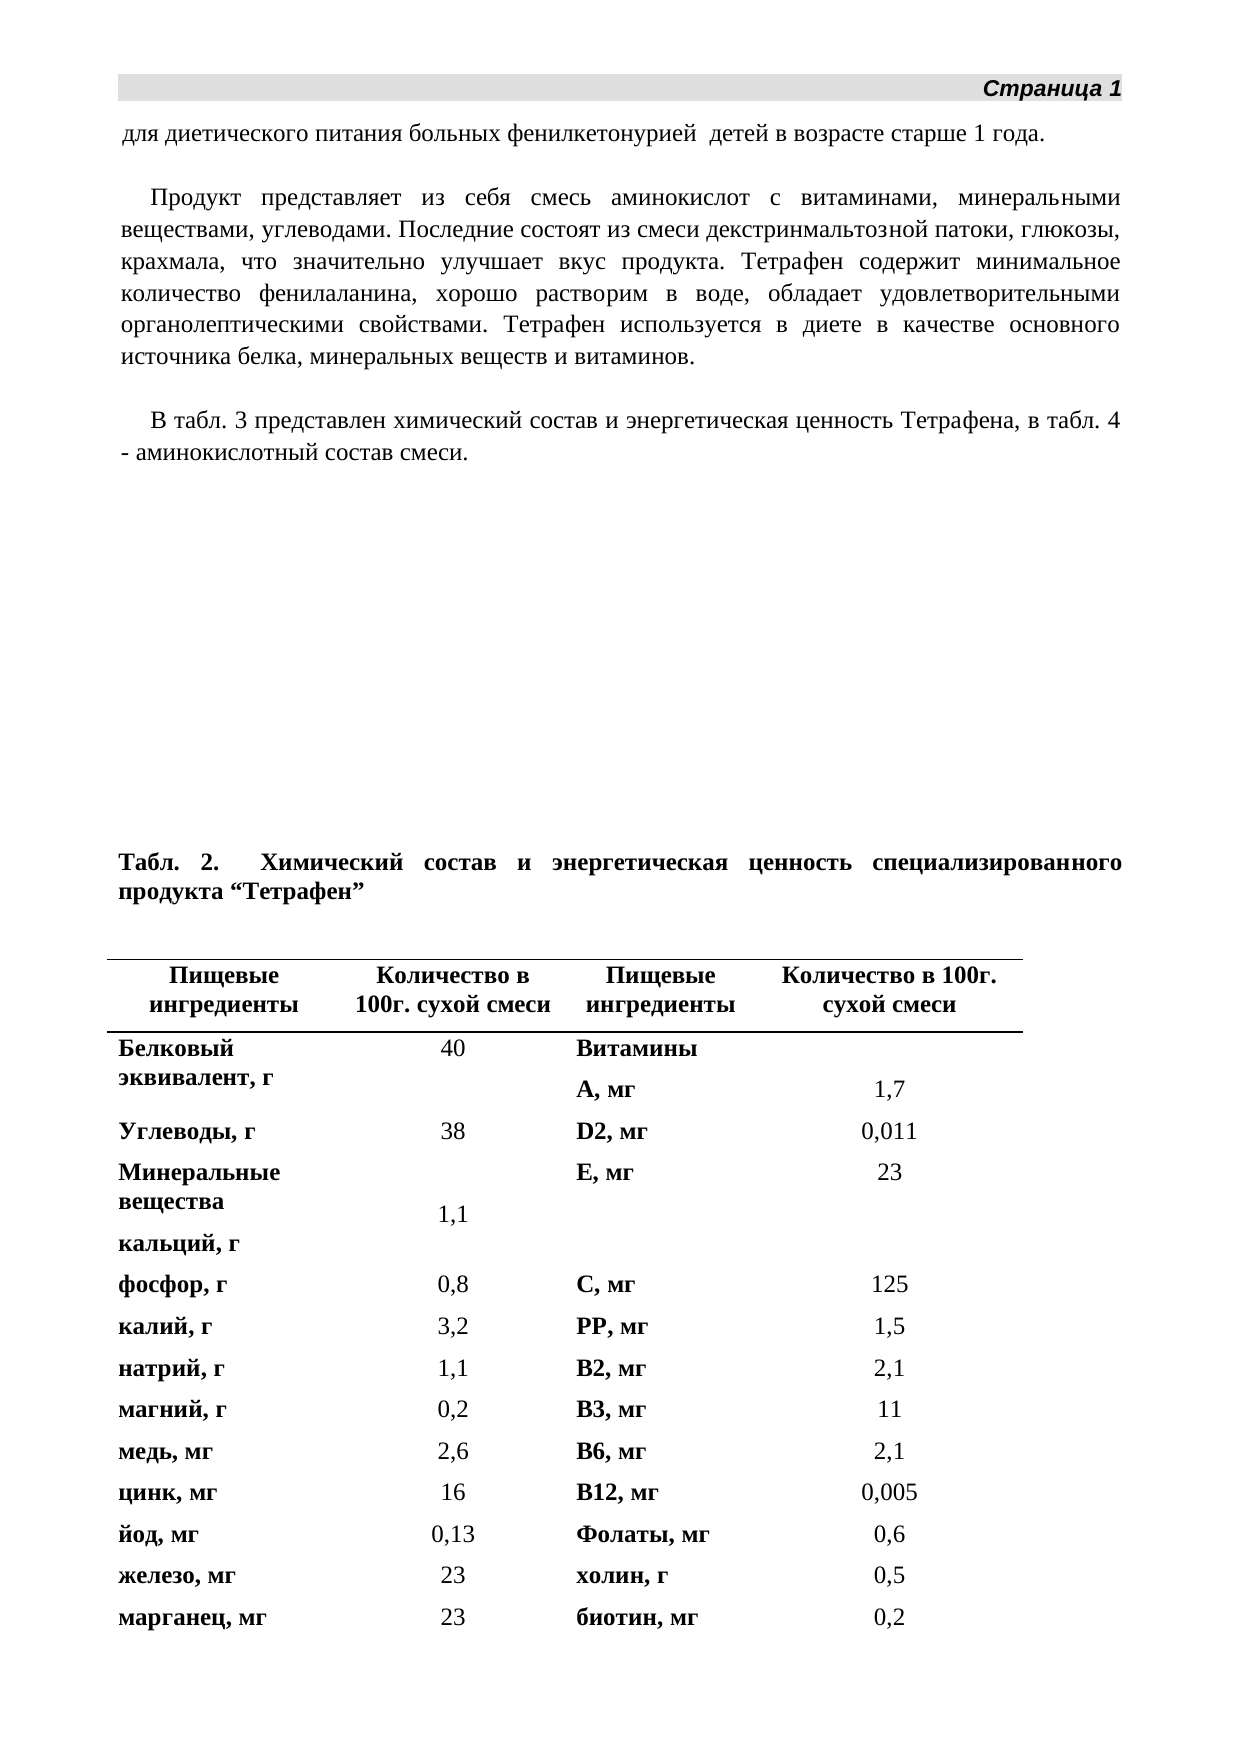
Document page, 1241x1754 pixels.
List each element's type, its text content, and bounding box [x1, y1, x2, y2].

table_cell натрий, г [107, 1353, 341, 1394]
table_cell медь, мг [107, 1436, 341, 1477]
table_cell 0,5 [756, 1560, 1022, 1602]
table_cell 38 [341, 1116, 565, 1157]
table_cell В3, мг [565, 1394, 756, 1436]
table_cell 1,1 [341, 1353, 565, 1394]
table_cell 1,5 [756, 1311, 1022, 1352]
table_header Пищевые ингредиенты [565, 960, 756, 1031]
table_cell 2,6 [341, 1436, 565, 1477]
table_cell цинк, мг [107, 1477, 341, 1519]
table_header Количество в 100г. сухой смеси [341, 960, 565, 1031]
table_cell Минеральные вещества кальций, г [107, 1157, 341, 1269]
table_cell 0,13 [341, 1519, 565, 1560]
table_header Пищевые ингредиенты [107, 960, 341, 1031]
table_cell холин, г [565, 1560, 756, 1602]
table_cell С, мг [565, 1269, 756, 1311]
table_cell 16 [341, 1477, 565, 1519]
table_cell йод, мг [107, 1519, 341, 1560]
table_cell 23 [341, 1602, 565, 1631]
table_cell 2,1 [756, 1353, 1022, 1394]
table_cell В12, мг [565, 1477, 756, 1519]
table_cell 11 [756, 1394, 1022, 1436]
table_cell Белковый эквивалент, г [107, 1033, 341, 1116]
table_cell 1,7 [756, 1033, 1022, 1116]
table_cell 0,6 [756, 1519, 1022, 1560]
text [122, 118, 1122, 147]
table_cell РР, мг [565, 1311, 756, 1352]
table_cell 0,2 [756, 1602, 1022, 1631]
text В табл. 3 представлен химический состав и энергетическая ценность Тетрафена, в табл. 4 - аминокислотный состав смеси. [121, 405, 1121, 466]
text Табл. 2. Химический состав и энергетическая ценность специализированного продукта “Тетрафен” [118, 847, 1122, 905]
table_cell 0,8 [341, 1269, 565, 1311]
table_cell 3,2 [341, 1311, 565, 1352]
table_cell 0,2 [341, 1394, 565, 1436]
table_cell 0,005 [756, 1477, 1022, 1519]
table_cell В2, мг [565, 1353, 756, 1394]
table_cell фосфор, г [107, 1269, 341, 1311]
table_cell Е, мг [565, 1157, 756, 1269]
table_cell калий, г [107, 1311, 341, 1352]
table_cell Углеводы, г [107, 1116, 341, 1157]
table_cell 23 [341, 1560, 565, 1602]
table_cell 1,1 [341, 1157, 565, 1269]
table_cell 23 [756, 1157, 1022, 1269]
table_cell D2, мг [565, 1116, 756, 1157]
table_cell 2,1 [756, 1436, 1022, 1477]
table_cell В6, мг [565, 1436, 756, 1477]
table_cell 125 [756, 1269, 1022, 1311]
table_cell 0,011 [756, 1116, 1022, 1157]
table_cell железо, мг [107, 1560, 341, 1602]
table_cell биотин, мг [565, 1602, 756, 1631]
table_cell магний, г [107, 1394, 341, 1436]
table_cell марганец, мг [107, 1602, 341, 1631]
table_header Количество в 100г. сухой смеси [756, 960, 1022, 1031]
table_cell Витамины А, мг [565, 1033, 756, 1116]
table_cell Фолаты, мг [565, 1519, 756, 1560]
text Продукт представляет из себя смесь аминокислот с витаминами, минеральными веществами, углеводами. Последние состоят из смеси декстринмальтозной патоки, глюкозы, крахмала, что значительно улучшает вкус продукта. Тетрафен содержит минимальное количество фенилаланина, хорошо растворим в воде, обладает удовлетворительными органолептическими свойствами. Тетрафен используется в диете в качестве основного источника белка, минеральных веществ и витаминов. [121, 182, 1121, 370]
table_cell 40 [341, 1033, 565, 1116]
